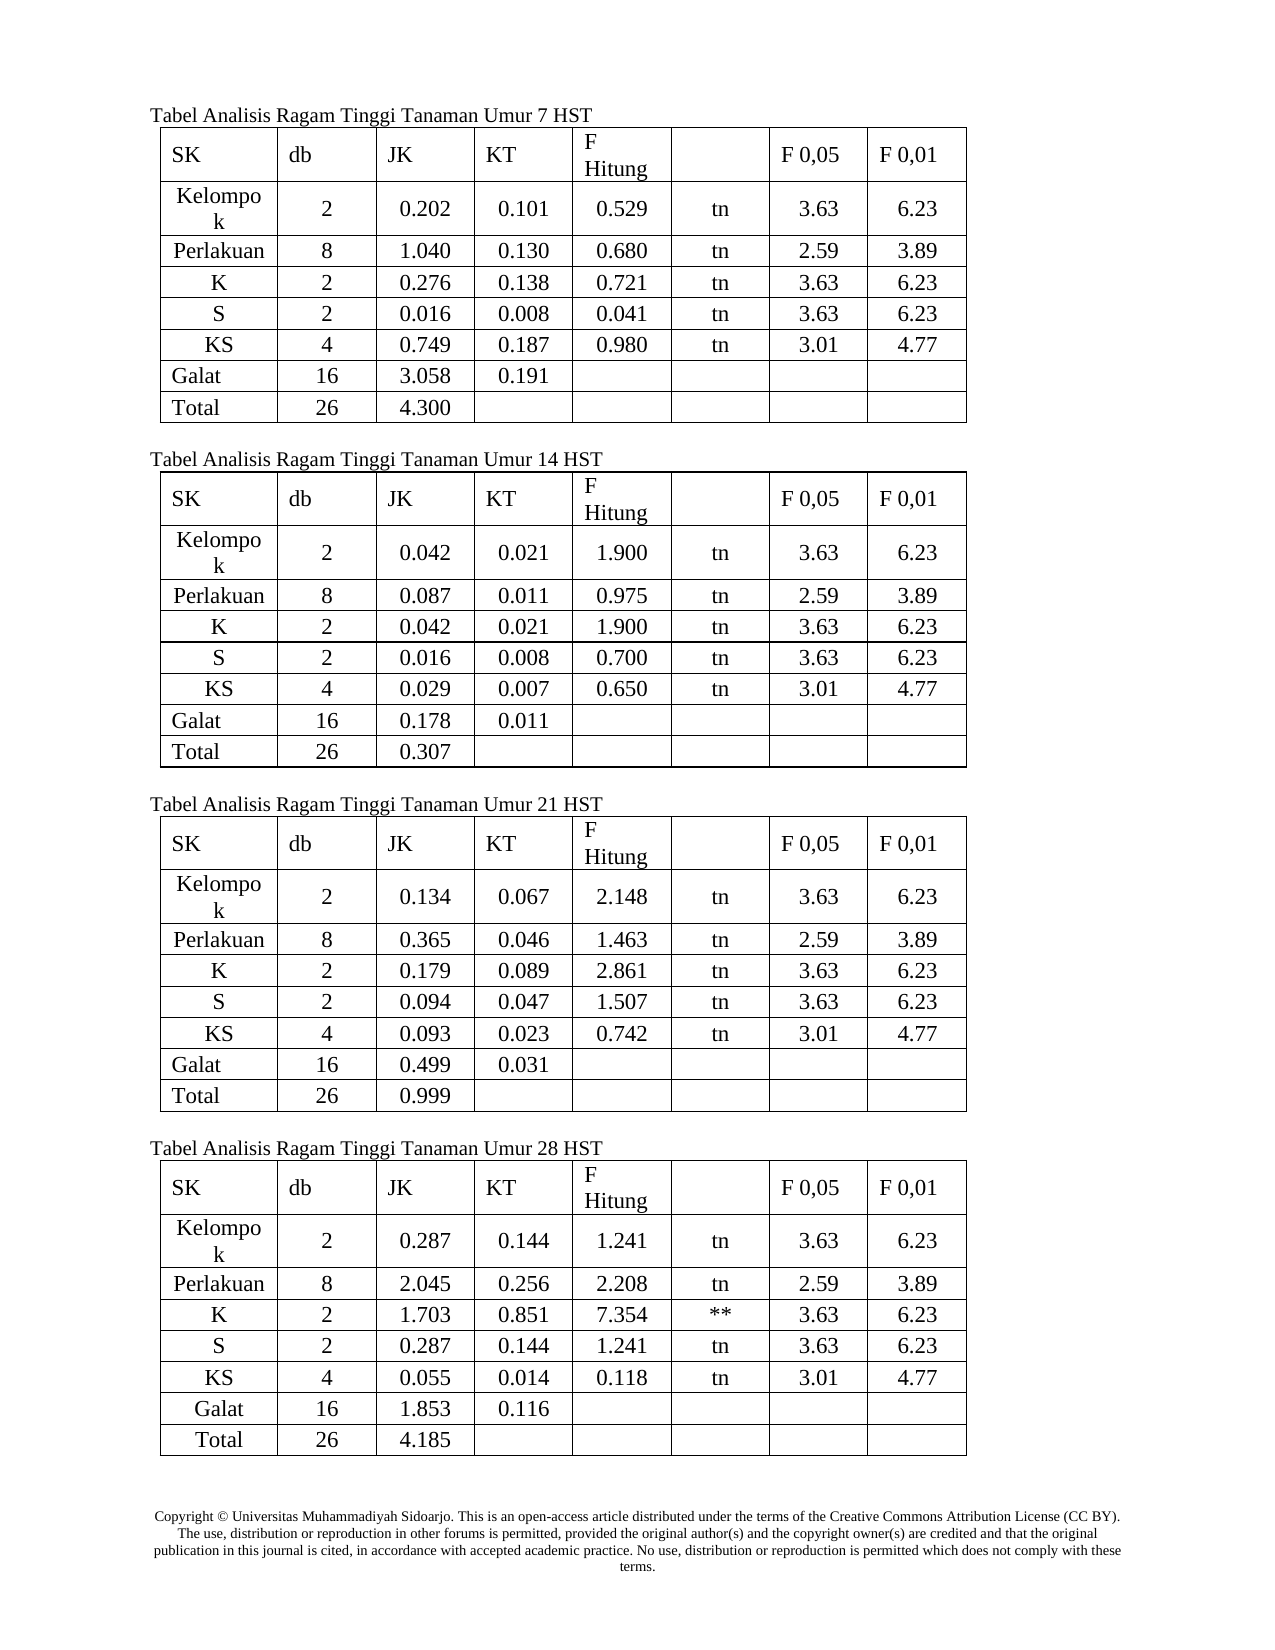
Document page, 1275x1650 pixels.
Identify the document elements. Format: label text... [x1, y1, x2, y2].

table_cell [770, 361, 867, 391]
table_cell 0.851 [475, 1300, 572, 1330]
table_header F 0,05 [770, 817, 867, 869]
table_cell 16 [278, 1393, 376, 1423]
table_cell 0.130 [475, 236, 572, 266]
table_cell tn [672, 298, 769, 328]
table_cell [475, 1425, 572, 1455]
table_cell [770, 1080, 867, 1111]
table_cell 1.241 [573, 1215, 671, 1267]
table_cell tn [672, 924, 769, 954]
table_cell Total [161, 1080, 277, 1111]
table_cell [770, 705, 867, 735]
table_cell 3.01 [770, 330, 867, 360]
table_cell Perlakuan [161, 236, 277, 266]
table_cell 2.59 [770, 580, 867, 610]
table_cell 0.178 [377, 705, 474, 735]
table_cell 0.975 [573, 580, 671, 610]
table_cell 6.23 [868, 955, 966, 986]
table_cell [475, 1080, 572, 1111]
table_cell 0.721 [573, 267, 671, 297]
table_cell [868, 1425, 966, 1455]
table_cell 0.138 [475, 267, 572, 297]
table_cell Total [161, 1425, 277, 1455]
table_cell 0.047 [475, 987, 572, 1017]
table_cell 3.63 [770, 1331, 867, 1361]
table_cell 0.144 [475, 1331, 572, 1361]
table_header F Hitung [573, 473, 671, 525]
table_cell 0.007 [475, 674, 572, 704]
table_cell 2 [278, 1215, 376, 1267]
table_cell tn [672, 674, 769, 704]
table_cell 0.187 [475, 330, 572, 360]
table_cell 0.011 [475, 580, 572, 610]
table_cell Galat [161, 1049, 277, 1079]
table_header F Hitung [573, 1161, 671, 1213]
table_cell 6.23 [868, 643, 966, 673]
table_cell 2.59 [770, 924, 867, 954]
table_cell S [161, 298, 277, 328]
table_cell 2 [278, 298, 376, 328]
table_header JK [377, 1161, 474, 1213]
table_header KT [475, 473, 572, 525]
table_cell 8 [278, 580, 376, 610]
table_cell Perlakuan [161, 580, 277, 610]
table_cell [672, 1425, 769, 1455]
table_cell [868, 1080, 966, 1111]
table_cell [770, 1049, 867, 1079]
table_cell 0.144 [475, 1215, 572, 1267]
table_cell 3.63 [770, 870, 867, 923]
table_cell tn [672, 643, 769, 673]
table_cell 4.185 [377, 1425, 474, 1455]
text Tabel Analisis Ragam Tinggi Tanaman Umur 28 HST [150, 1136, 1125, 1160]
table_cell [672, 361, 769, 391]
table_cell Galat [161, 361, 277, 391]
table_header db [278, 473, 376, 525]
table_header SK [161, 128, 277, 181]
table_cell [672, 392, 769, 422]
table_cell 0.191 [475, 361, 572, 391]
table_cell 2 [278, 526, 376, 579]
table_cell K [161, 955, 277, 986]
table_header db [278, 128, 376, 181]
table_cell 2 [278, 1331, 376, 1361]
table_header db [278, 817, 376, 869]
table_cell 3.01 [770, 1018, 867, 1048]
table_cell 2 [278, 182, 376, 235]
table_cell tn [672, 1018, 769, 1048]
table_cell 3.01 [770, 674, 867, 704]
table_cell 0.134 [377, 870, 474, 923]
table_cell [868, 361, 966, 391]
table_header SK [161, 1161, 277, 1213]
table_cell 2 [278, 987, 376, 1017]
table_header JK [377, 128, 474, 181]
table_cell Perlakuan [161, 1268, 277, 1298]
table_cell ** [672, 1300, 769, 1330]
table_cell K [161, 1300, 277, 1330]
table_cell 4.300 [377, 392, 474, 422]
table_header F 0,05 [770, 128, 867, 181]
table_cell 0.087 [377, 580, 474, 610]
table_cell 0.179 [377, 955, 474, 986]
table_cell 3.63 [770, 267, 867, 297]
table_cell 0.118 [573, 1362, 671, 1392]
table_cell 4.77 [868, 330, 966, 360]
table_cell 8 [278, 236, 376, 266]
table_cell 3.63 [770, 611, 867, 641]
table_cell 0.287 [377, 1215, 474, 1267]
table_cell 2.59 [770, 236, 867, 266]
text Tabel Analisis Ragam Tinggi Tanaman Umur 7 HST [150, 103, 1125, 127]
table_cell [672, 1080, 769, 1111]
table_cell 2.148 [573, 870, 671, 923]
table_cell 4.77 [868, 1362, 966, 1392]
table_cell 1.463 [573, 924, 671, 954]
table_cell 4 [278, 1362, 376, 1392]
table_cell tn [672, 1268, 769, 1298]
table_cell 0.023 [475, 1018, 572, 1048]
table_header F 0,01 [868, 473, 966, 525]
table_cell 2 [278, 643, 376, 673]
table_cell Galat [161, 705, 277, 735]
table_header db [278, 1161, 376, 1213]
table_cell [573, 1425, 671, 1455]
table_cell 3.63 [770, 1215, 867, 1267]
table_cell 26 [278, 1080, 376, 1111]
table_cell 0.008 [475, 643, 572, 673]
table_cell 26 [278, 736, 376, 766]
table_cell 8 [278, 924, 376, 954]
table_cell 3.89 [868, 580, 966, 610]
table_cell 6.23 [868, 987, 966, 1017]
table_cell 0.055 [377, 1362, 474, 1392]
table_cell 1.703 [377, 1300, 474, 1330]
table_cell K [161, 611, 277, 641]
table_cell Perlakuan [161, 924, 277, 954]
table_cell Total [161, 736, 277, 766]
table_cell 0.700 [573, 643, 671, 673]
table_cell 3.63 [770, 298, 867, 328]
table_cell KS [161, 1362, 277, 1392]
table_cell 0.046 [475, 924, 572, 954]
table_cell [573, 1393, 671, 1423]
table_cell [770, 1393, 867, 1423]
table_header KT [475, 1161, 572, 1213]
table_cell 0.999 [377, 1080, 474, 1111]
table_cell 4 [278, 674, 376, 704]
table_cell 3.01 [770, 1362, 867, 1392]
table_cell 3.89 [868, 924, 966, 954]
table_cell 0.029 [377, 674, 474, 704]
table_cell 3.63 [770, 1300, 867, 1330]
table_cell 2 [278, 611, 376, 641]
table_cell 0.499 [377, 1049, 474, 1079]
table_cell 0.529 [573, 182, 671, 235]
table_header F 0,01 [868, 128, 966, 181]
table_cell 0.089 [475, 955, 572, 986]
table_cell [672, 705, 769, 735]
table_cell [573, 392, 671, 422]
table_cell 0.067 [475, 870, 572, 923]
table_cell KS [161, 674, 277, 704]
table_cell [573, 1080, 671, 1111]
table_cell 0.042 [377, 611, 474, 641]
table_cell 26 [278, 1425, 376, 1455]
table_cell Galat [161, 1393, 277, 1423]
table_cell 0.016 [377, 298, 474, 328]
table_header JK [377, 473, 474, 525]
table_cell [868, 392, 966, 422]
table_header [672, 1161, 769, 1213]
table_cell 0.021 [475, 526, 572, 579]
table_cell Kelompok [161, 1215, 277, 1267]
table_cell 3.89 [868, 1268, 966, 1298]
table_cell 0.094 [377, 987, 474, 1017]
table_cell [573, 736, 671, 766]
table_cell Total [161, 392, 277, 422]
table_cell S [161, 987, 277, 1017]
table_cell 0.202 [377, 182, 474, 235]
table_cell 6.23 [868, 870, 966, 923]
table_header [672, 473, 769, 525]
table_cell [672, 1049, 769, 1079]
table_cell [770, 736, 867, 766]
table_cell 6.23 [868, 1215, 966, 1267]
table_cell 0.016 [377, 643, 474, 673]
table_cell 0.042 [377, 526, 474, 579]
table_cell 2 [278, 1300, 376, 1330]
table_cell 1.900 [573, 611, 671, 641]
table_cell 0.041 [573, 298, 671, 328]
table_cell 2 [278, 870, 376, 923]
table_header F 0,05 [770, 473, 867, 525]
table_cell 0.365 [377, 924, 474, 954]
table_cell tn [672, 526, 769, 579]
table_cell KS [161, 330, 277, 360]
table_cell 4.77 [868, 674, 966, 704]
table_cell 2 [278, 955, 376, 986]
table_cell K [161, 267, 277, 297]
text Tabel Analisis Ragam Tinggi Tanaman Umur 21 HST [150, 791, 1125, 816]
table_cell Kelompok [161, 182, 277, 235]
table_cell 1.507 [573, 987, 671, 1017]
table_cell 16 [278, 1049, 376, 1079]
table_cell tn [672, 955, 769, 986]
table_cell [868, 705, 966, 735]
table_cell 3.63 [770, 182, 867, 235]
table_cell [868, 1049, 966, 1079]
table_cell tn [672, 580, 769, 610]
table_cell 7.354 [573, 1300, 671, 1330]
table_cell 0.307 [377, 736, 474, 766]
table_cell 0.008 [475, 298, 572, 328]
table_cell 0.101 [475, 182, 572, 235]
table_cell [770, 1425, 867, 1455]
table_cell 0.650 [573, 674, 671, 704]
table_cell [475, 392, 572, 422]
table_cell tn [672, 611, 769, 641]
table_cell 0.011 [475, 705, 572, 735]
table_cell 4 [278, 330, 376, 360]
table_cell 0.980 [573, 330, 671, 360]
table_header F Hitung [573, 128, 671, 181]
table_cell [573, 705, 671, 735]
table_cell S [161, 643, 277, 673]
table_cell tn [672, 987, 769, 1017]
table_cell 6.23 [868, 298, 966, 328]
table_cell tn [672, 236, 769, 266]
table_cell tn [672, 870, 769, 923]
table_cell tn [672, 1215, 769, 1267]
text Tabel Analisis Ragam Tinggi Tanaman Umur 14 HST [150, 447, 1125, 471]
table_cell 8 [278, 1268, 376, 1298]
table_cell 0.680 [573, 236, 671, 266]
table_cell 1.040 [377, 236, 474, 266]
table_cell 0.256 [475, 1268, 572, 1298]
table_cell 0.093 [377, 1018, 474, 1048]
table_cell 2.59 [770, 1268, 867, 1298]
table_header JK [377, 817, 474, 869]
table_header F Hitung [573, 817, 671, 869]
table_header SK [161, 473, 277, 525]
table_cell 6.23 [868, 1300, 966, 1330]
table_cell tn [672, 330, 769, 360]
table_cell 3.63 [770, 987, 867, 1017]
table_cell 4.77 [868, 1018, 966, 1048]
table_cell 1.900 [573, 526, 671, 579]
table_header [672, 128, 769, 181]
table_cell 2.861 [573, 955, 671, 986]
table_cell 0.116 [475, 1393, 572, 1423]
table_cell 0.749 [377, 330, 474, 360]
table_header F 0,01 [868, 817, 966, 869]
table_cell 0.742 [573, 1018, 671, 1048]
table_cell 3.63 [770, 526, 867, 579]
table_cell [573, 1049, 671, 1079]
table_cell 4 [278, 1018, 376, 1048]
table_header F 0,01 [868, 1161, 966, 1213]
table_cell [475, 736, 572, 766]
table_header SK [161, 817, 277, 869]
table_cell 3.63 [770, 643, 867, 673]
table_cell S [161, 1331, 277, 1361]
table_cell 3.63 [770, 955, 867, 986]
table_cell 0.031 [475, 1049, 572, 1079]
table_cell [770, 392, 867, 422]
table_cell 0.287 [377, 1331, 474, 1361]
table_cell tn [672, 1331, 769, 1361]
table_cell Kelompok [161, 526, 277, 579]
table_cell [672, 736, 769, 766]
table_cell 16 [278, 705, 376, 735]
table_cell 0.021 [475, 611, 572, 641]
table_cell tn [672, 267, 769, 297]
table_cell KS [161, 1018, 277, 1048]
table_cell 16 [278, 361, 376, 391]
table_cell Kelompok [161, 870, 277, 923]
table_cell [672, 1393, 769, 1423]
table_header F 0,05 [770, 1161, 867, 1213]
table_cell 2 [278, 267, 376, 297]
table_cell 1.853 [377, 1393, 474, 1423]
table_cell 2.045 [377, 1268, 474, 1298]
table_cell 6.23 [868, 611, 966, 641]
table_header KT [475, 128, 572, 181]
table_cell 3.058 [377, 361, 474, 391]
table_cell [868, 1393, 966, 1423]
table_header KT [475, 817, 572, 869]
table_cell 0.014 [475, 1362, 572, 1392]
table_cell tn [672, 182, 769, 235]
table_cell [868, 736, 966, 766]
table_cell 3.89 [868, 236, 966, 266]
table_cell 2.208 [573, 1268, 671, 1298]
table_cell 1.241 [573, 1331, 671, 1361]
table_cell 6.23 [868, 526, 966, 579]
table_cell 6.23 [868, 182, 966, 235]
table_cell 0.276 [377, 267, 474, 297]
table_cell 6.23 [868, 1331, 966, 1361]
table_cell [573, 361, 671, 391]
table_cell tn [672, 1362, 769, 1392]
table_cell 6.23 [868, 267, 966, 297]
table_header [672, 817, 769, 869]
table_cell 26 [278, 392, 376, 422]
